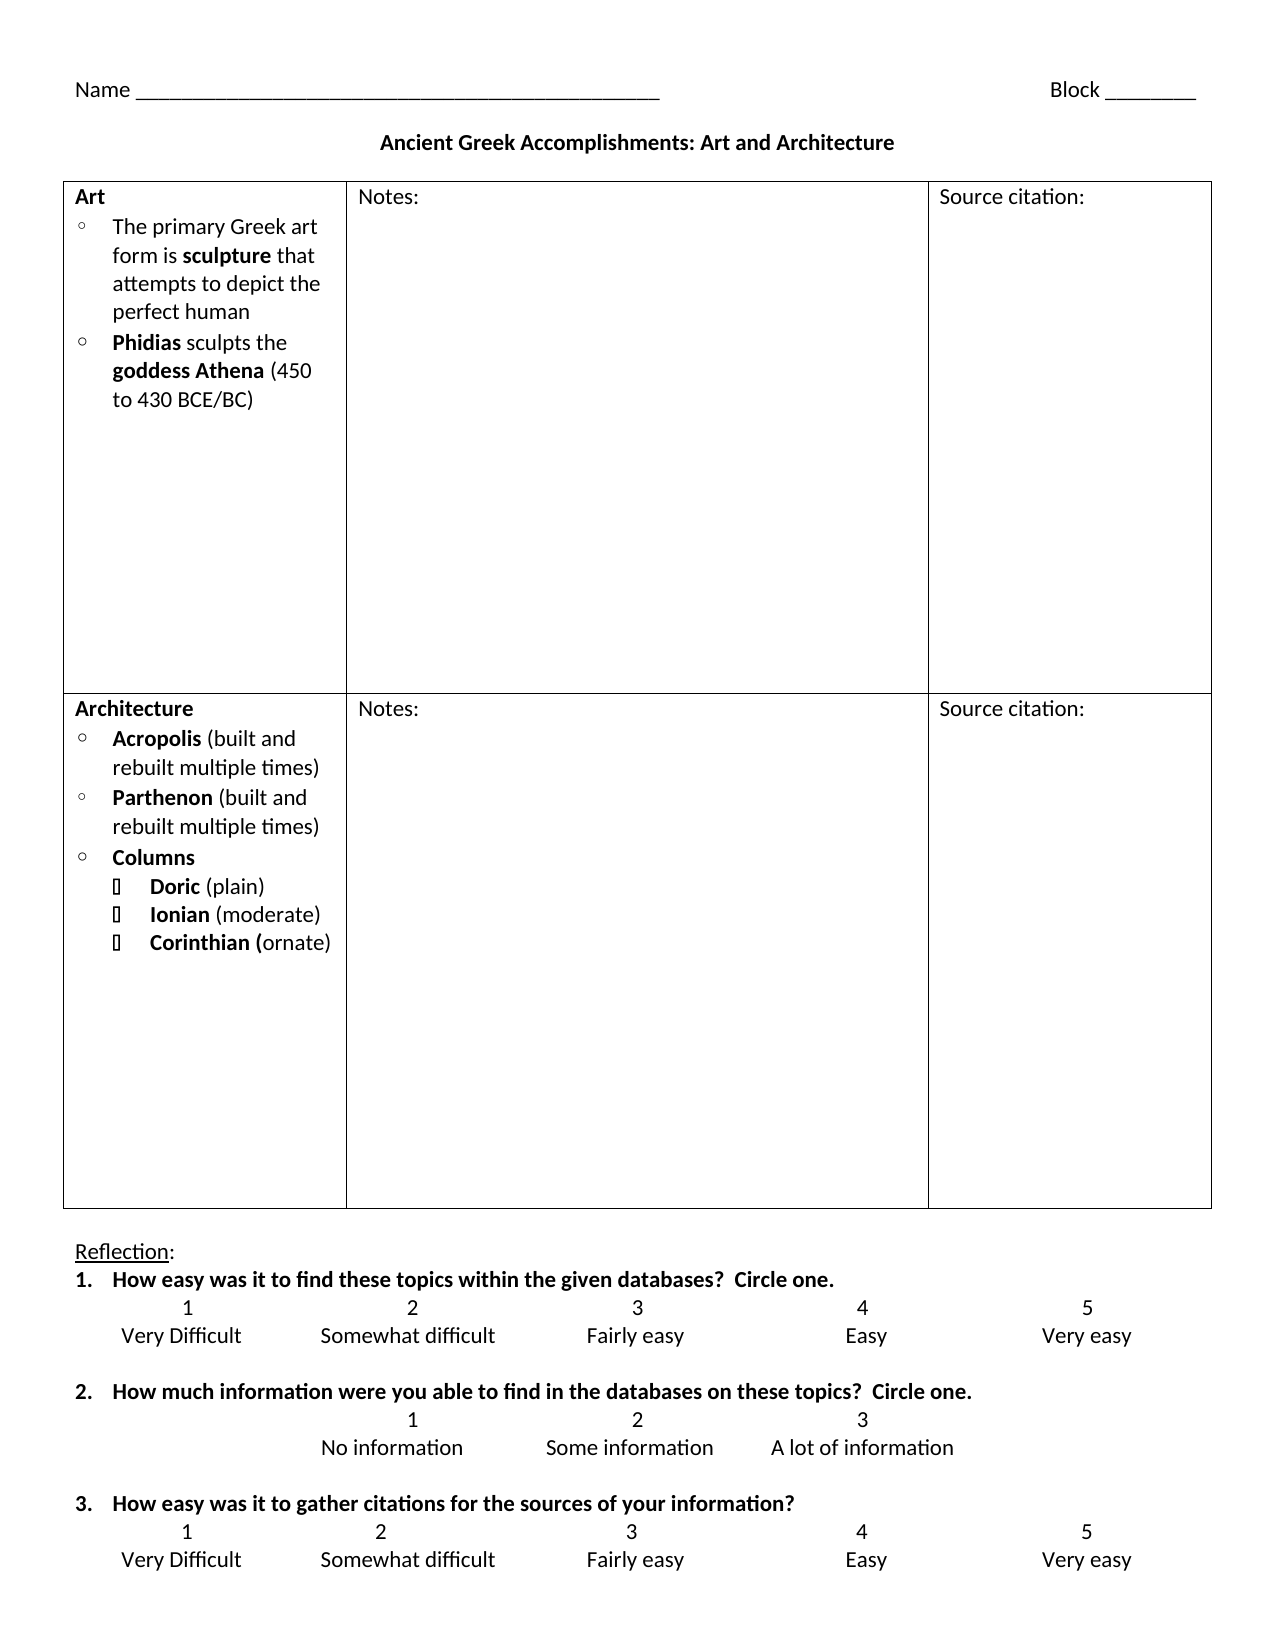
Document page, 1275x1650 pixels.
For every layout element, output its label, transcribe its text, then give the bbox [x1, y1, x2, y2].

list How much information were you able to find in the databases on these topics? Circle one. [75, 1377, 1200, 1405]
text 1 2 3 [75, 1405, 1200, 1433]
table_header Notes: [347, 182, 928, 693]
text Ancient Greek Accomplishments: Art and Architecture [75, 128, 1200, 156]
text No information Some information A lot of information [75, 1433, 1200, 1461]
list How easy was it to gather citations for the sources of your information? [75, 1489, 1200, 1517]
text Name ______________________________________________ Block ________ [75, 75, 1200, 103]
text Reflection: [75, 1237, 1200, 1265]
text Very Difficult Somewhat difficult Fairly easy Easy Very easy [75, 1545, 1200, 1573]
table_cell Notes: [347, 694, 928, 1208]
text Very Difficult Somewhat difficult Fairly easy Easy Very easy [75, 1321, 1200, 1349]
table_cell Architecture Acropolis (built and rebuilt multiple times) Parthenon (built and rebuilt multiple times) Columns Doric (plain) Ionian (moderate) Corinthian (ornate) [64, 694, 346, 1208]
table_cell Source citation: [929, 694, 1211, 1208]
table_header Art The primary Greek art form is sculpture that attempts to depict the perfect human Phidias sculpts the goddess Athena (450 to 430 BCE/BC) [64, 182, 346, 693]
list How easy was it to find these topics within the given databases? Circle one. [75, 1265, 1200, 1293]
table_header Source citation: [929, 182, 1211, 693]
text 1 2 3 4 5 [75, 1293, 1200, 1321]
text 1 2 3 4 5 [150, 1517, 1200, 1545]
